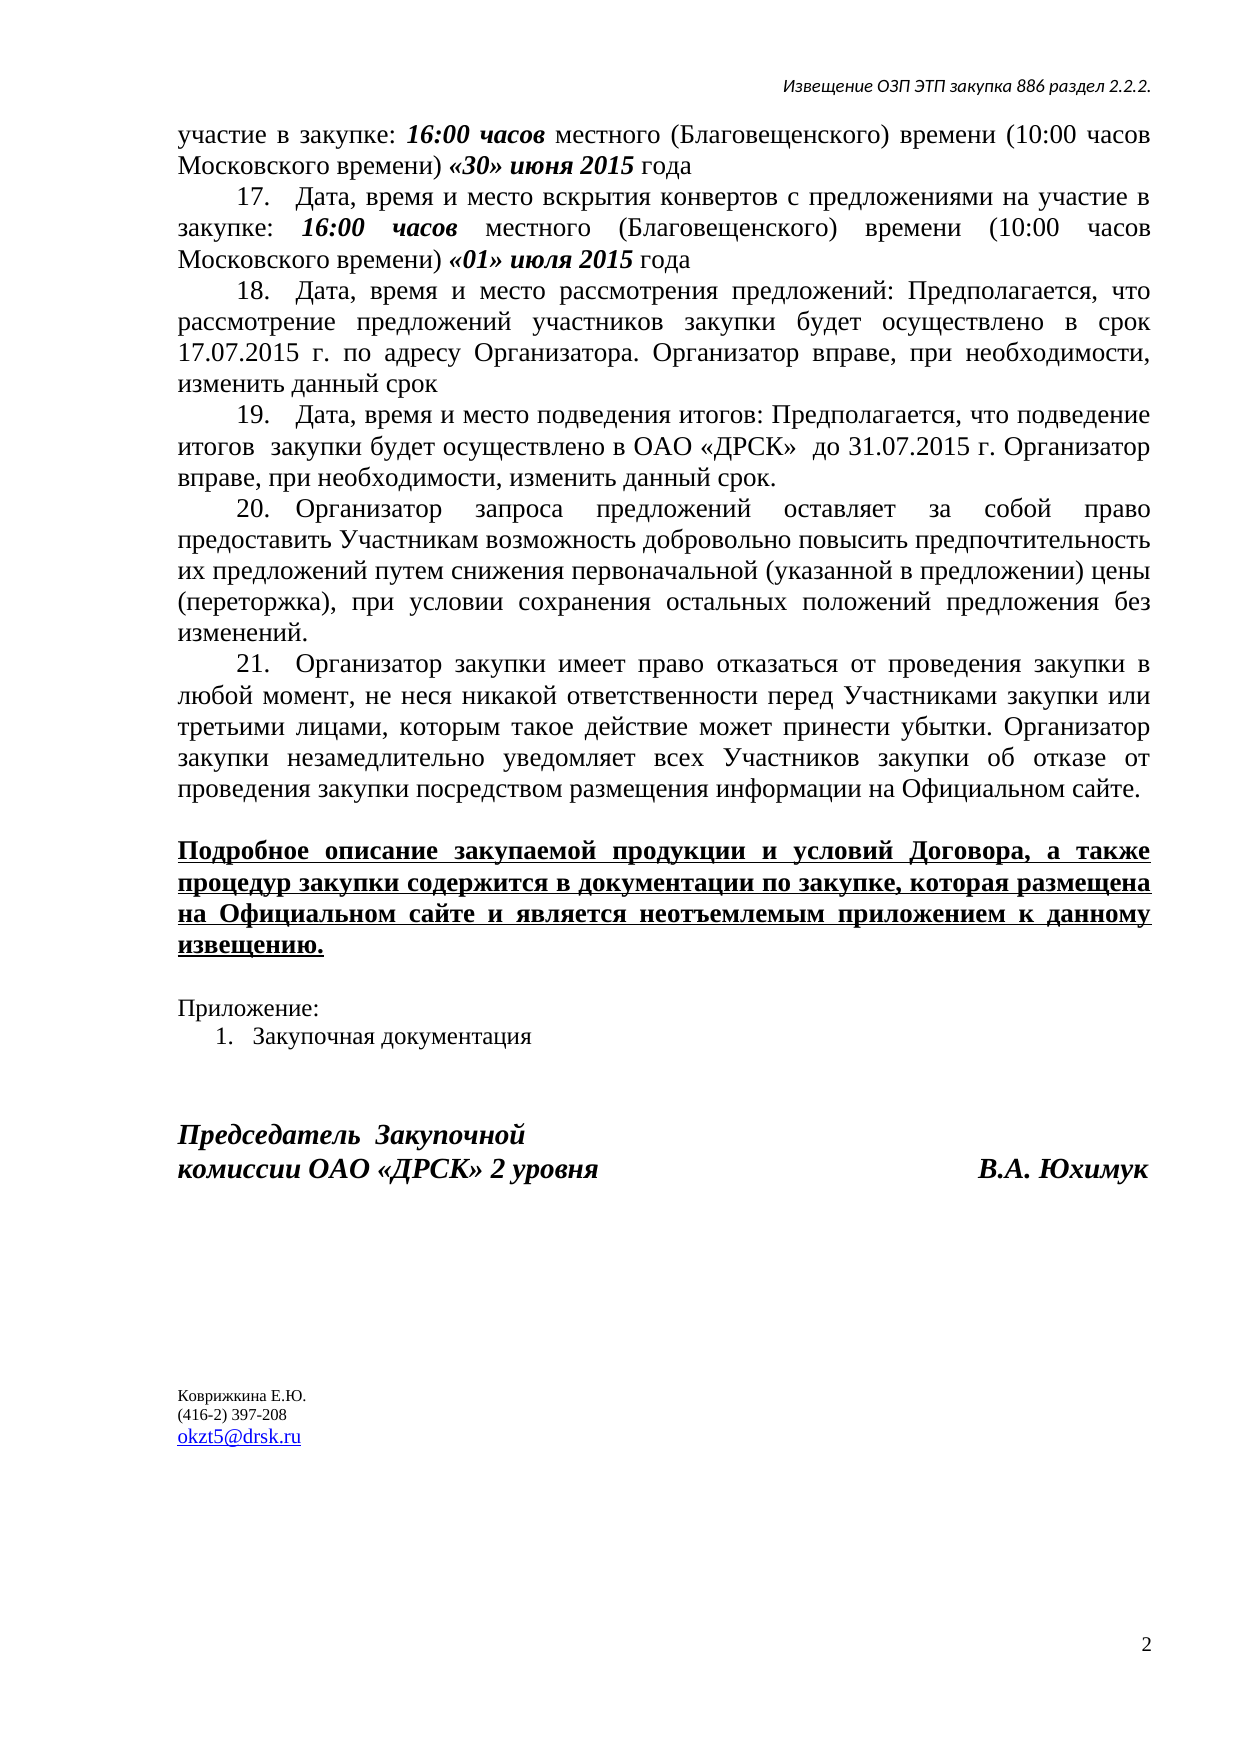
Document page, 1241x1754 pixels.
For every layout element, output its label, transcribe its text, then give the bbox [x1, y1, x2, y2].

list Дата, время и место подведения итогов: Предполагается, что подведение итогов закупки будет осуществлено в ОАО «ДРСК» до 31.07.2015 г. Организатор вправе, при необходимости, изменить данный срок. [177, 398, 1152, 492]
text okzt5@drsk.ru [177, 1424, 1152, 1448]
list Дата, время и место вскрытия конвертов с предложениями на участие в закупке: 16:00 часов местного (Благовещенского) времени (10:00 часов Московского времени) «01» июля 2015 года [177, 180, 1152, 274]
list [177, 118, 1152, 180]
text Приложение: [177, 993, 1152, 1021]
list Организатор закупки имеет право отказаться от проведения закупки в любой момент, не неся никакой ответственности перед Участниками закупки или третьими лицами, которым такое действие может принести убытки. Организатор закупки незамедлительно уведомляет всех Участников закупки об отказе от проведения закупки посредством размещения информации на Официальном сайте. [177, 648, 1152, 803]
text (416-2) 397-208 [177, 1405, 1152, 1424]
list Организатор запроса предложений оставляет за собой право предоставить Участникам возможность добровольно повысить предпочтительность их предложений путем снижения первоначальной (указанной в предложении) цены (переторжка), при условии сохранения остальных положений предложения без изменений. [177, 492, 1152, 648]
text Подробное описание закупаемой продукции и условий Договора, а также процедур закупки содержится в документации по закупке, которая размещена на Официальном сайте и является неотъемлемым приложением к данному извещению. [177, 894, 1152, 924]
text Коврижкина Е.Ю. [177, 1386, 1152, 1405]
text Председатель Закупочной [177, 1117, 1152, 1151]
list Дата, время и место рассмотрения предложений: Предполагается, что рассмотрение предложений участников закупки будет осуществлено в срок 17.07.2015 г. по адресу Организатора. Организатор вправе, при необходимости, изменить данный срок [177, 274, 1152, 398]
text Подробное описание закупаемой продукции и условий Договора, а также процедур закупки содержится в документации по закупке, которая размещена на Официальном сайте и является неотъемлемым приложением к данному извещению. [177, 834, 1152, 893]
list Закупочная документация [215, 1021, 1152, 1050]
text комиссии ОАО «ДРСК» 2 уровня В.А. Юхимук [177, 1151, 1152, 1184]
text Подробное описание закупаемой продукции и условий Договора, а также процедур закупки содержится в документации по закупке, которая размещена на Официальном сайте и является неотъемлемым приложением к данному извещению. [177, 925, 1152, 959]
